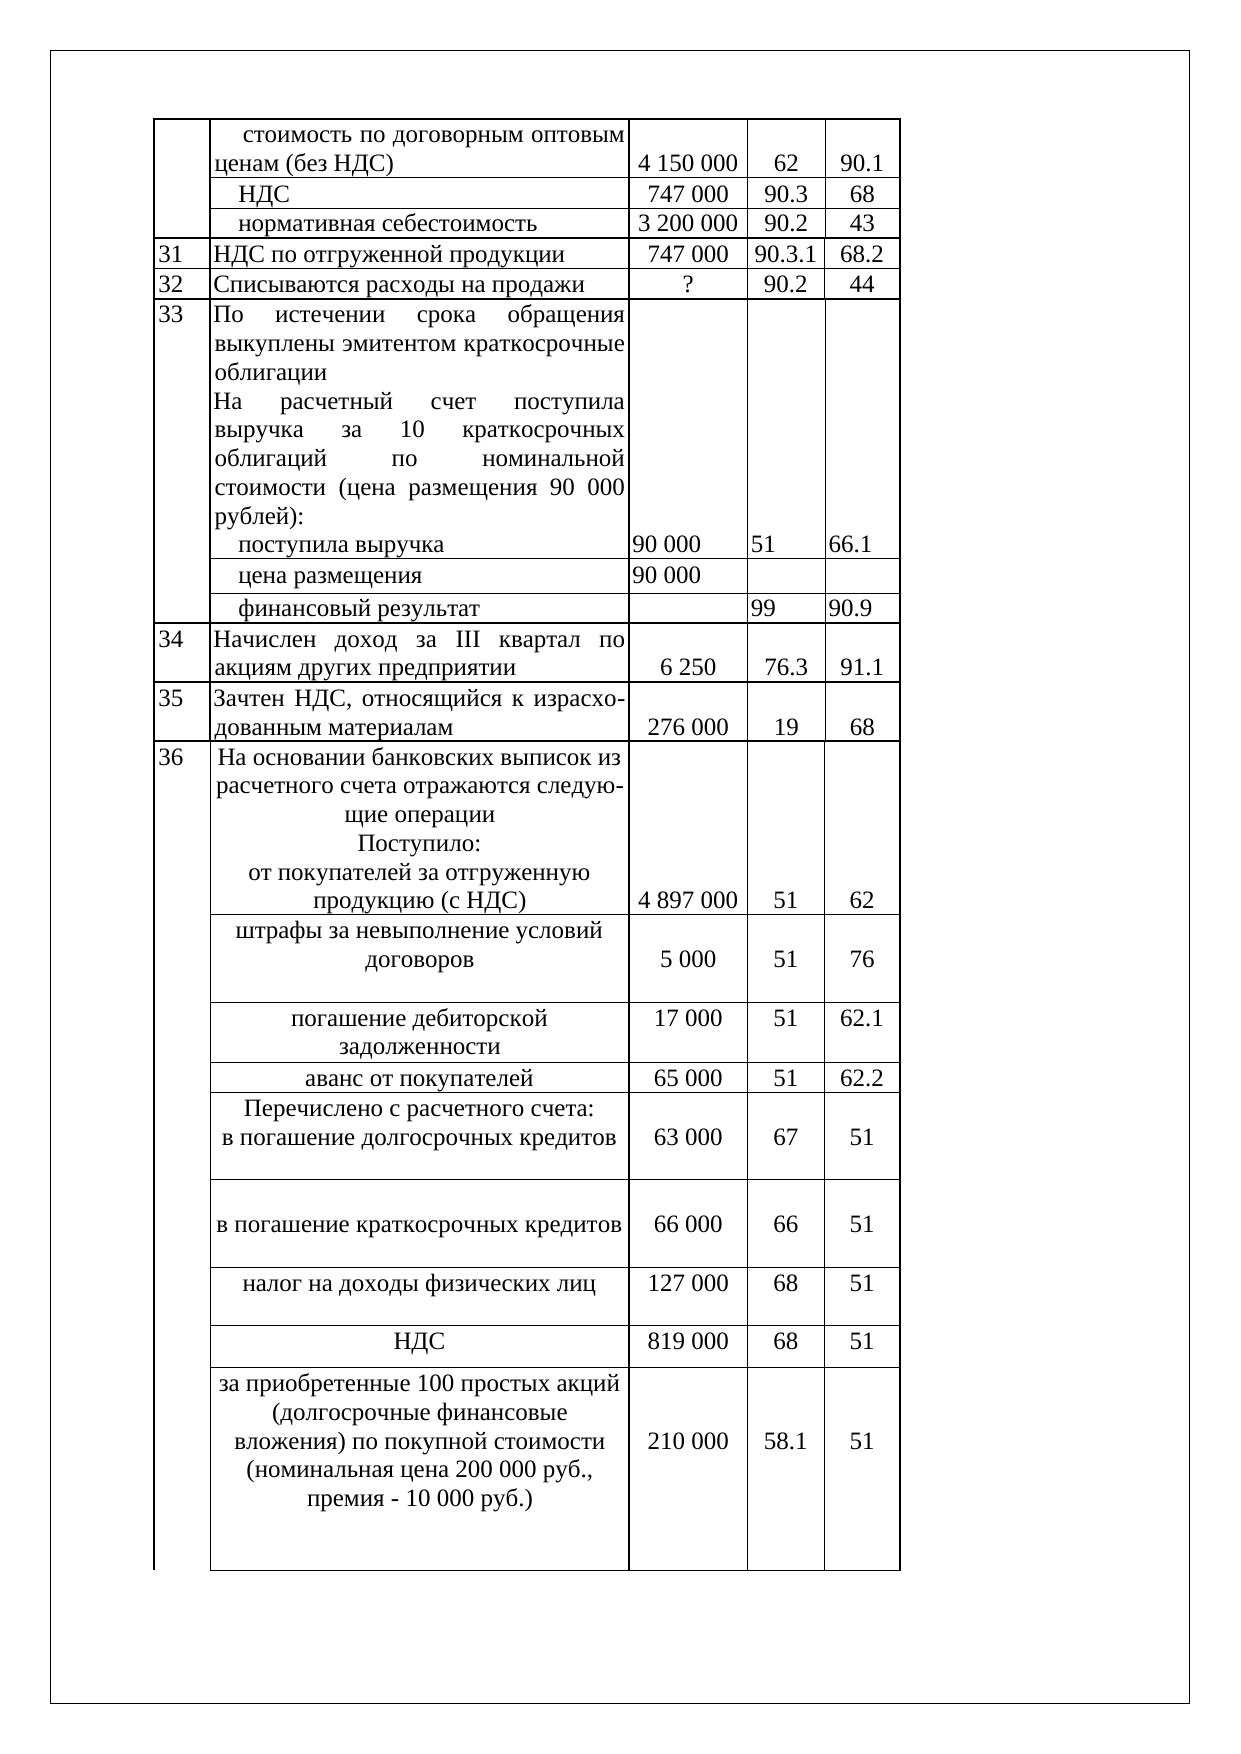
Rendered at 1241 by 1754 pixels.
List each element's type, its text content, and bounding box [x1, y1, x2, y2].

table_cell цена размещения [211, 559, 628, 592]
table_cell 62.1 [825, 1003, 899, 1062]
table_cell [826, 559, 899, 592]
table_cell 35 [155, 683, 209, 740]
table_cell 68 [826, 178, 899, 207]
table_cell 33 [155, 300, 209, 622]
table_cell 34 [155, 624, 209, 681]
table_cell 747 000 [630, 178, 747, 207]
table_cell 58.1 [748, 1368, 824, 1570]
table_cell 30 [155, 120, 209, 237]
table_cell НДС [211, 178, 628, 207]
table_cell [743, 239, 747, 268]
table_cell 68 [748, 1268, 824, 1325]
table_cell 51 [748, 1003, 824, 1062]
table_cell погашение дебиторской задолженности [211, 1003, 628, 1062]
table_cell 17 000 [630, 1003, 747, 1062]
table_cell 51 [825, 1368, 899, 1570]
table_cell 51 [825, 1180, 899, 1267]
table_cell 76 [825, 915, 899, 1002]
table_cell 36 [155, 742, 210, 1570]
table_cell [743, 594, 747, 622]
table_cell 51 [825, 1326, 899, 1367]
table_cell НДС [211, 1326, 628, 1367]
table_cell 51 [825, 1268, 899, 1325]
table_cell 66 [748, 1180, 824, 1267]
table_cell 819 000 [630, 1326, 747, 1367]
table_cell 127 000 [630, 1268, 747, 1325]
table_cell 51 [748, 915, 824, 1002]
table_cell в погашение краткосрочных кредитов [211, 1180, 628, 1267]
table_cell 90 000 [630, 559, 747, 592]
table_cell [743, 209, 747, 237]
table_cell 68 [748, 1326, 824, 1367]
table_cell [748, 559, 825, 592]
table_cell 90.3 [748, 178, 825, 207]
table_cell 210 000 [630, 1368, 747, 1570]
table_cell за приобретенные 100 простых акций (долгосрочные финансовые вложения) по покупной стоимости (номинальная цена 200 000 руб., премия - 10 000 руб.) [211, 1368, 628, 1570]
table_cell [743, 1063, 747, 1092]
